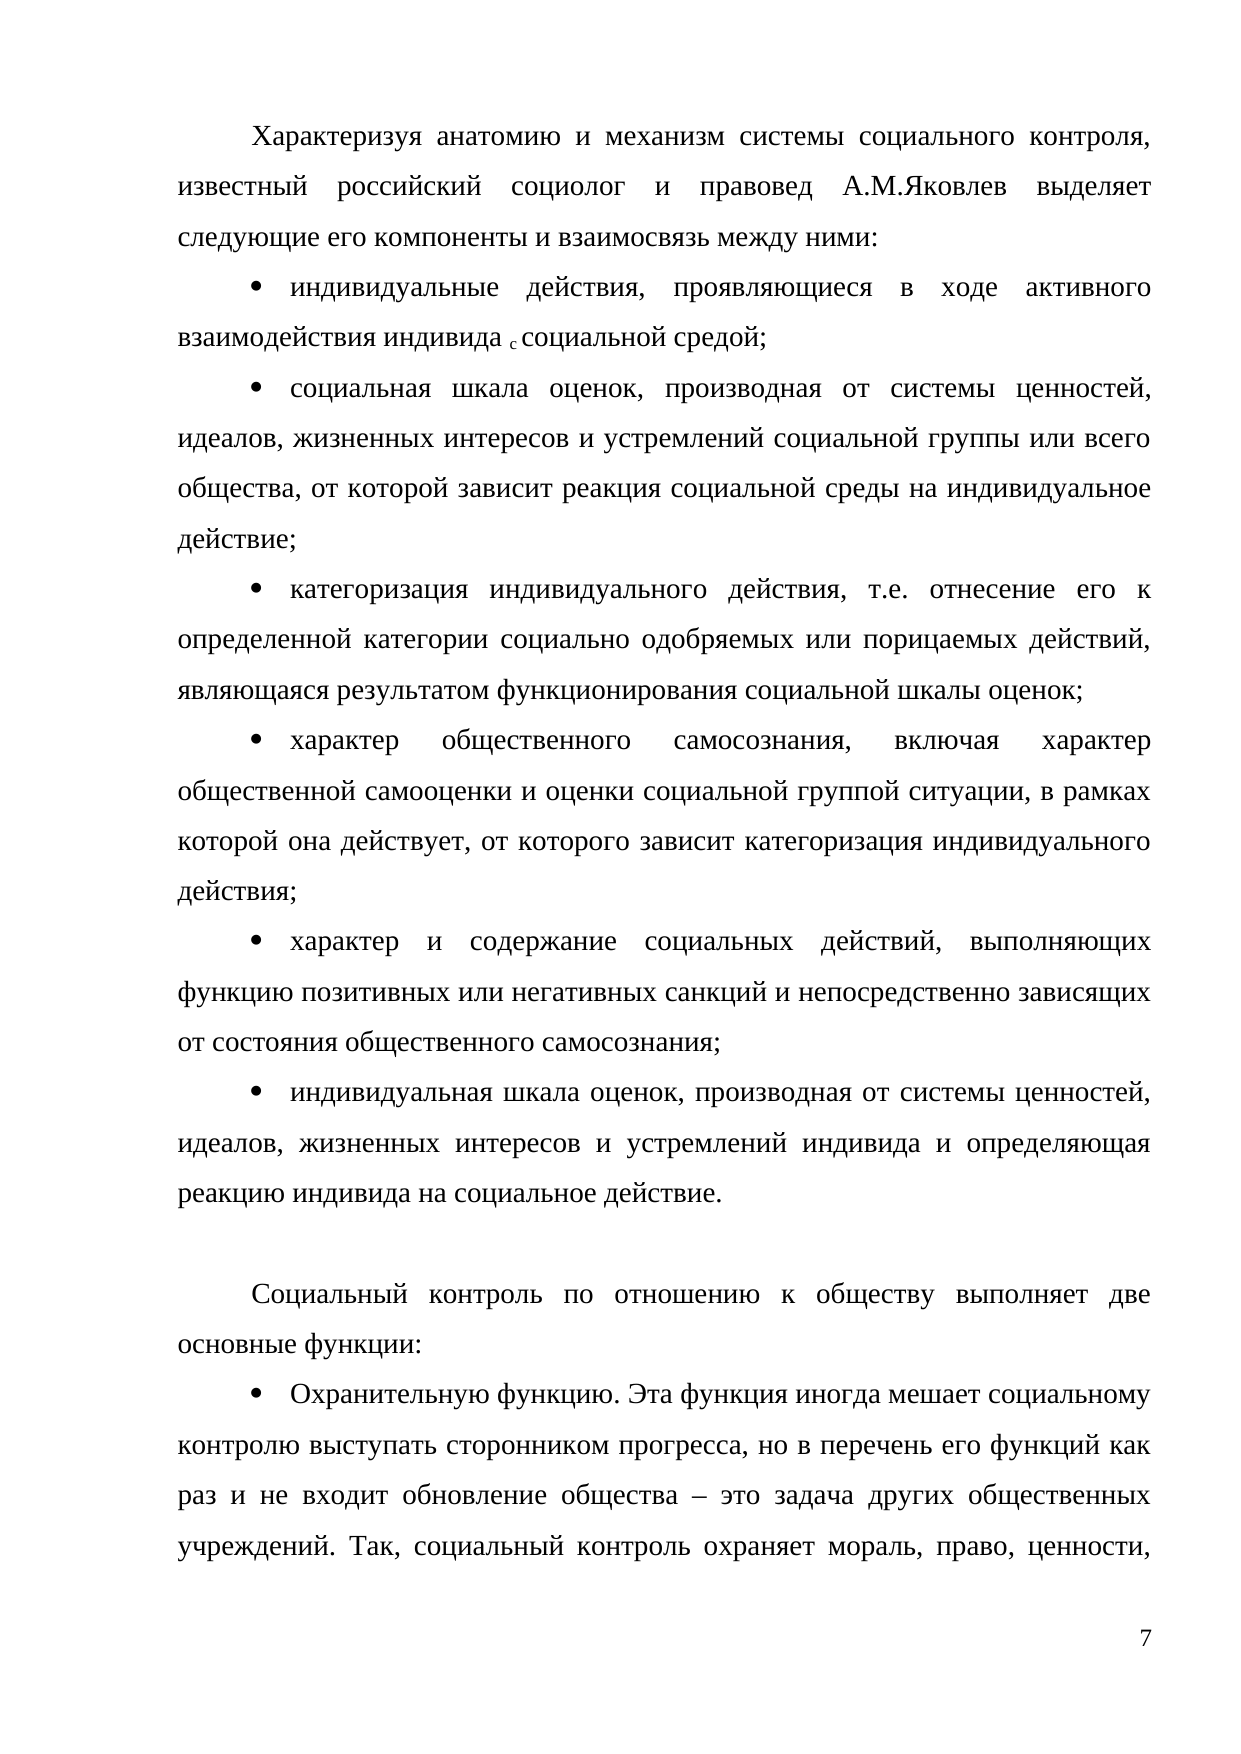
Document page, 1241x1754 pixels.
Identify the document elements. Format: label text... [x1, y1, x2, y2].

text Социальный контроль по отношению к обществу выполняет две основные функции: [177, 1276, 1152, 1360]
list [177, 1377, 1152, 1561]
list индивидуальная шкала оценок, производная от системы ценностей, идеалов, жизненных интересов и устремлений индивида и определяющая реакцию индивида на социальное действие. [177, 1074, 1152, 1209]
list категоризация индивидуального действия, т.е. отнесение его к определенной категории социально одобряемых или порицаемых действий, являющаяся результатом функционирования социальной шкалы оценок; [177, 571, 1152, 705]
list характер общественного самосознания, включая характер общественной самооценки и оценки социальной группой ситуации, в рамках которой она действует, от которого зависит категоризация индивидуального действия; [177, 722, 1152, 907]
list индивидуальные действия, проявляющиеся в ходе активного взаимодействия индивида с социальной средой; [177, 269, 1152, 353]
text Характеризуя анатомию и механизм системы социального контроля, известный российский социолог и правовед А.М.Яковлев выделяет следующие его компоненты и взаимосвязь между ними: [177, 118, 1152, 252]
list социальная шкала оценок, производная от системы ценностей, идеалов, жизненных интересов и устремлений социальной группы или всего общества, от которой зависит реакция социальной среды на индивидуальное действие; [177, 370, 1152, 554]
list характер и содержание социальных действий, выполняющих функцию позитивных или негативных санкций и непосредственно зависящих от состояния общественного самосознания; [177, 923, 1152, 1058]
